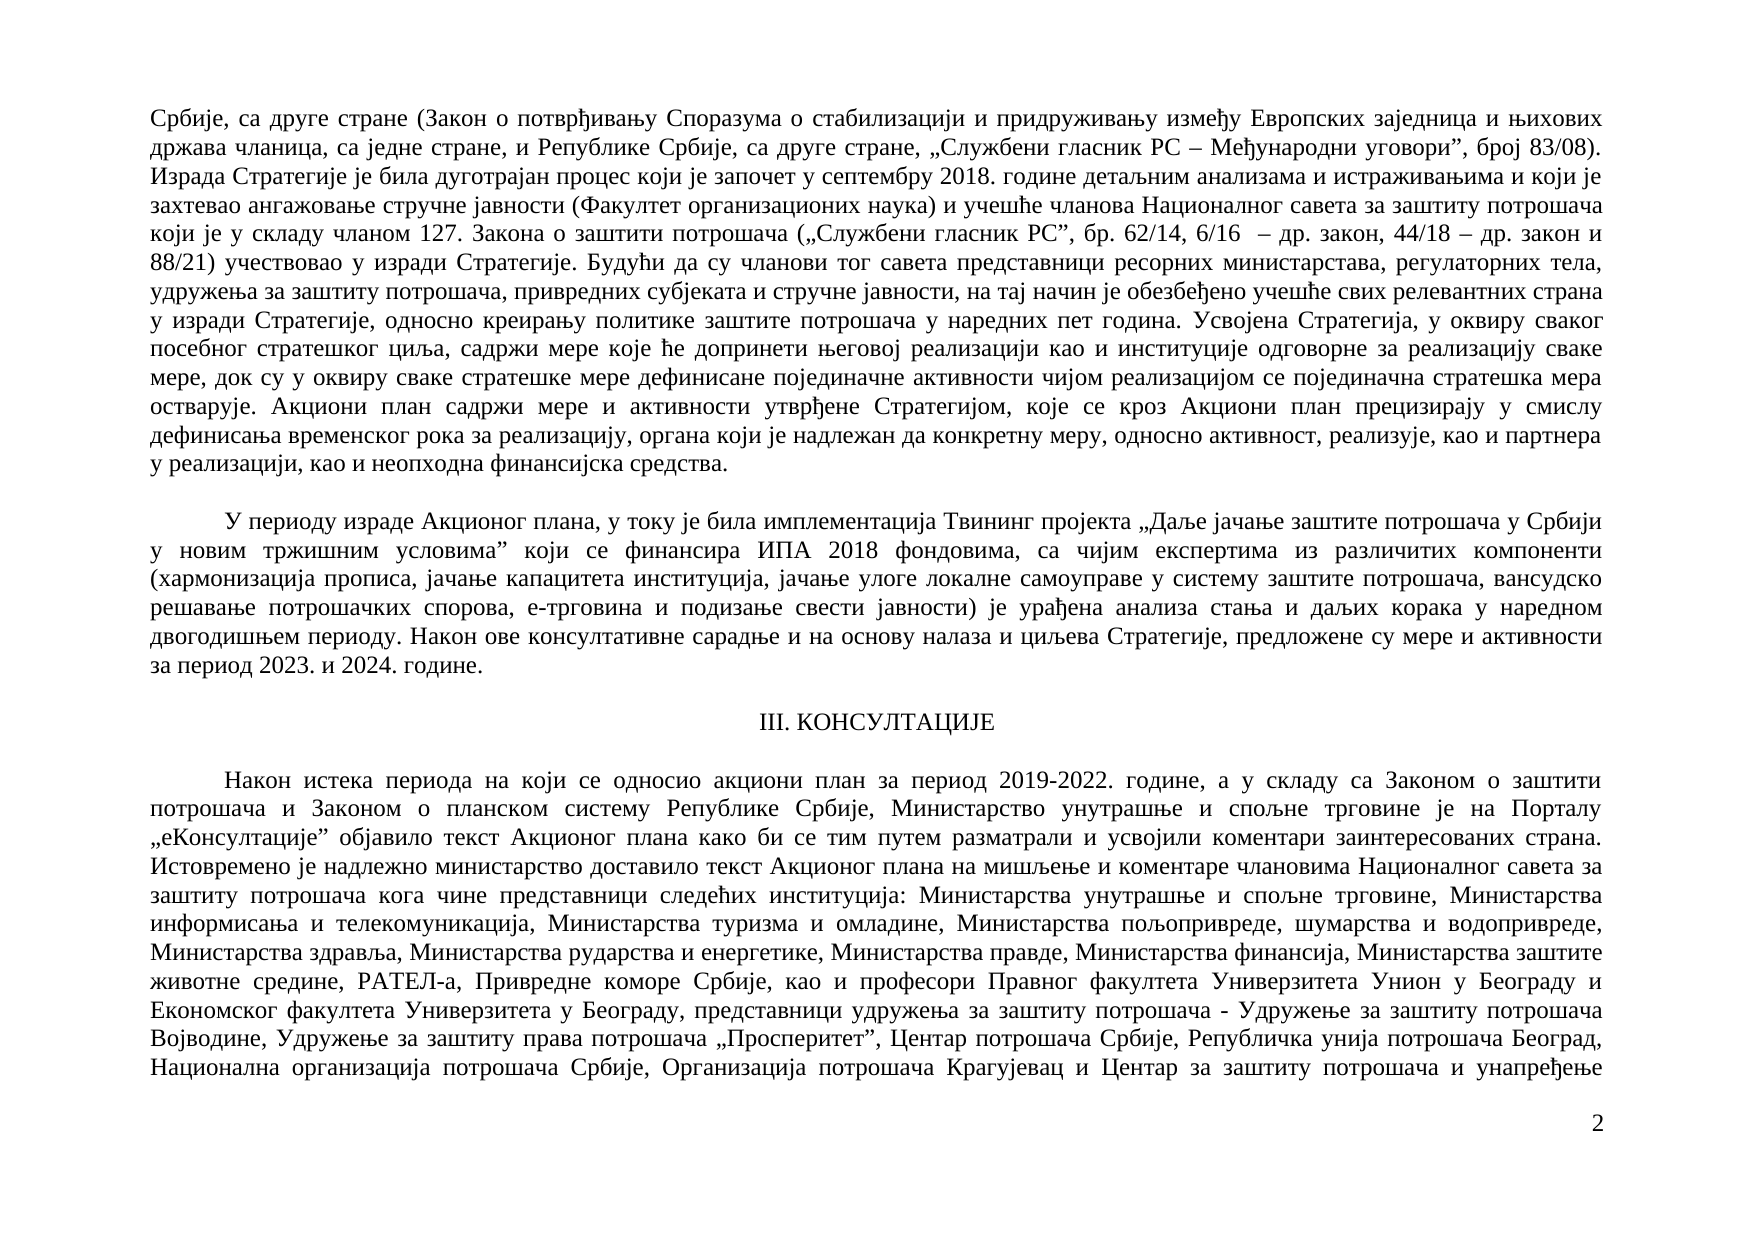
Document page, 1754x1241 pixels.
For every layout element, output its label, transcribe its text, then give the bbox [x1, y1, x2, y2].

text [150, 103, 1604, 477]
text III. КОНСУЛТАЦИЈЕ [150, 707, 1604, 736]
text У периоду израде Акционог плана, у току је била имплементација Твининг пројекта „Даље јачање заштите потрошача у Србији у новим тржишним условимаˮ који се финансира ИПА 2018 фондовима, са чијим експертима из различитих компоненти (хармонизација прописа, јачање капацитета институција, јачање улоге локалне самоуправе у систему заштите потрошача, вансудско решавање потрошачких спорова, е-трговина и подизање свести јавности) је урађена анализа стања и даљих корака у наредном двогодишњем периоду. Након ове консултативне сарадње и на основу налаза и циљева Стратегије, предложене су мере и активности за период 2023. и 2024. године. [150, 506, 1604, 678]
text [150, 765, 1604, 1081]
